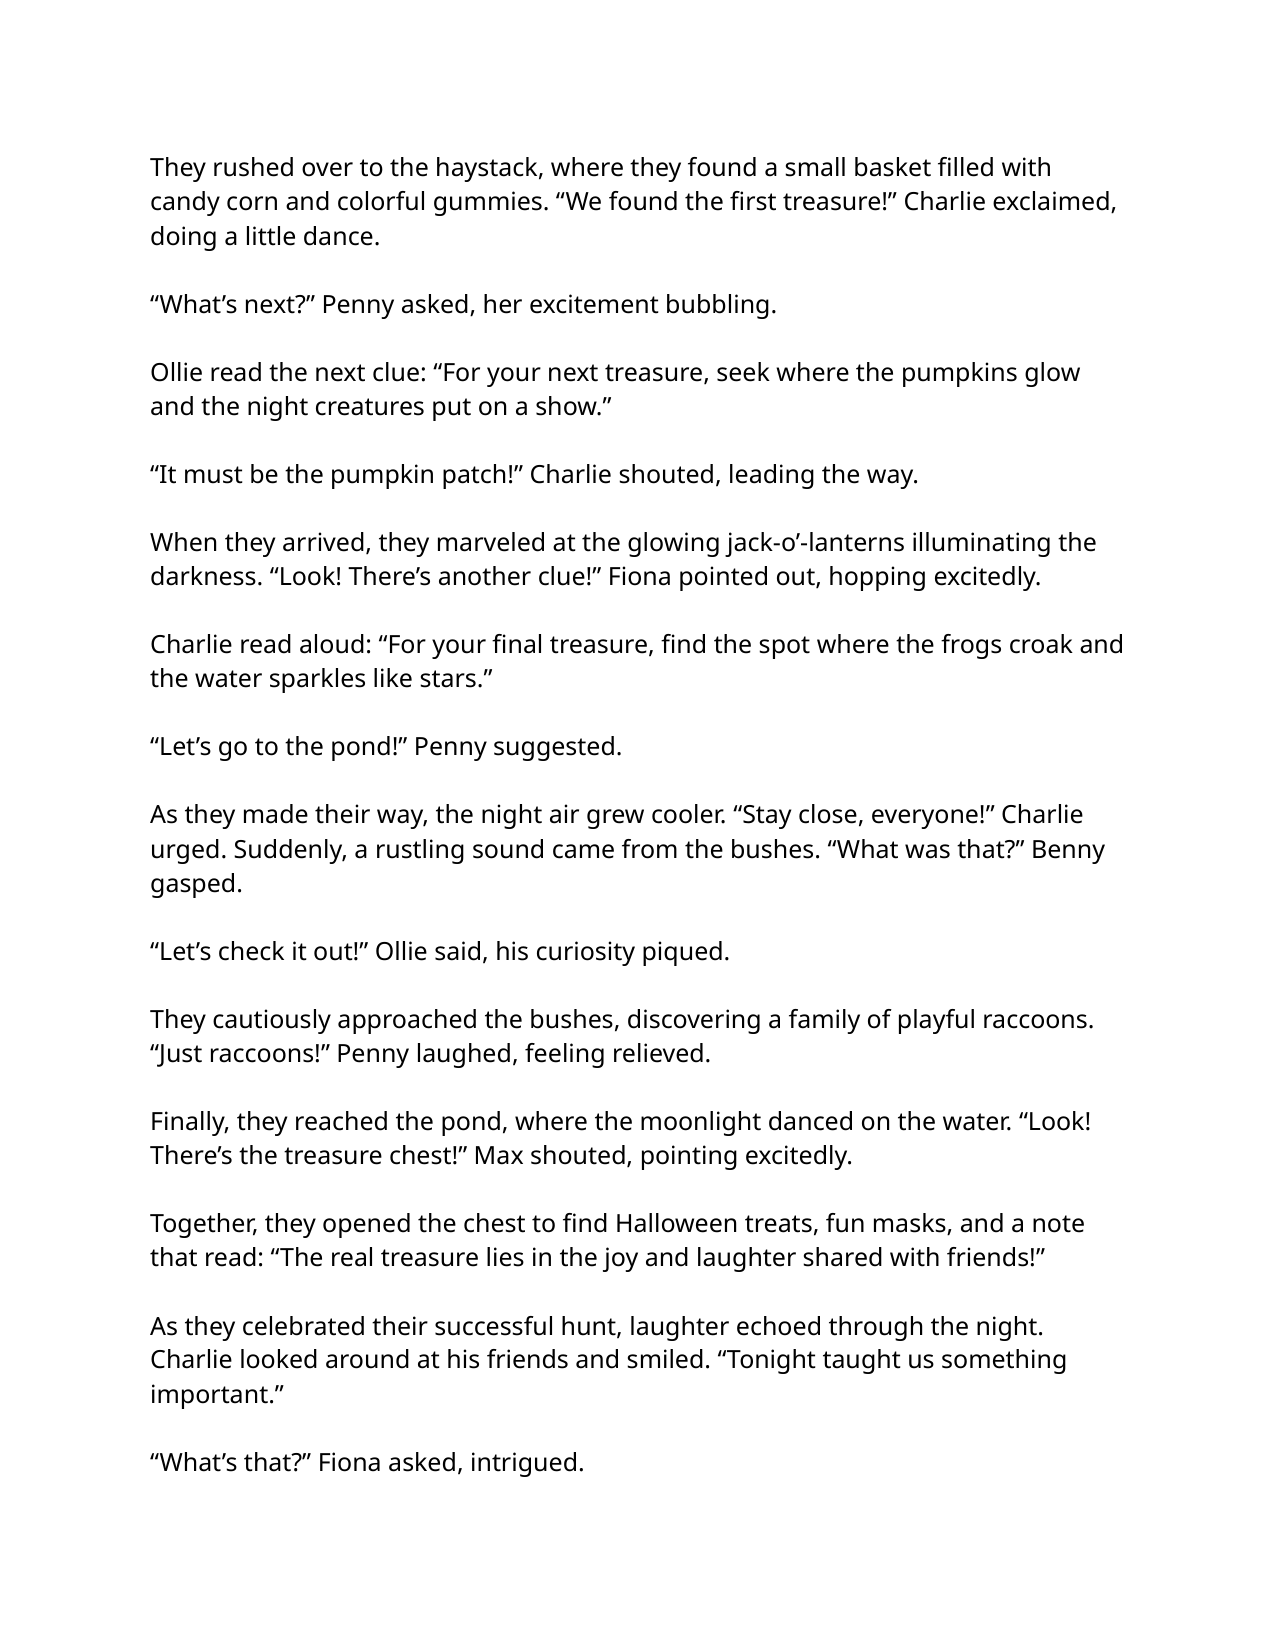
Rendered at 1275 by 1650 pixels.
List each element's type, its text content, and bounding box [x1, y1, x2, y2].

text “What’s that?” Fiona asked, intrigued. [150, 1444, 1125, 1478]
text They rushed over to the haystack, where they found a small basket filled with candy corn and colorful gummies. “We found the first treasure!” Charlie exclaimed, doing a little dance. [150, 150, 1125, 252]
text Together, they opened the chest to find Halloween treats, fun masks, and a note that read: “The real treasure lies in the joy and laughter shared with friends!” [150, 1206, 1125, 1274]
text As they made their way, the night air grew cooler. “Stay close, everyone!” Charlie urged. Suddenly, a rustling sound came from the bushes. “What was that?” Benny gasped. [150, 797, 1125, 899]
text Ollie read the next clue: “For your next treasure, seek where the pumpkins glow and the night creatures put on a show.” [150, 354, 1125, 422]
text “Let’s check it out!” Ollie said, his curiosity piqued. [150, 933, 1125, 967]
text Finally, they reached the pond, where the moonlight danced on the water. “Look! There’s the treasure chest!” Max shouted, pointing excitedly. [150, 1104, 1125, 1172]
text Charlie read aloud: “For your final treasure, find the spot where the frogs croak and the water sparkles like stars.” [150, 627, 1125, 695]
text They cautiously approached the bushes, discovering a family of playful raccoons. “Just raccoons!” Penny laughed, feeling relieved. [150, 1002, 1125, 1070]
text “It must be the pumpkin patch!” Charlie shouted, leading the way. [150, 457, 1125, 491]
text “Let’s go to the pond!” Penny suggested. [150, 729, 1125, 763]
text When they arrived, they marveled at the glowing jack-o’-lanterns illuminating the darkness. “Look! There’s another clue!” Fiona pointed out, hopping excitedly. [150, 525, 1125, 593]
text As they celebrated their successful hunt, laughter echoed through the night. Charlie looked around at his friends and smiled. “Tonight taught us something important.” [150, 1308, 1125, 1410]
text “What’s next?” Penny asked, her excitement bubbling. [150, 286, 1125, 320]
